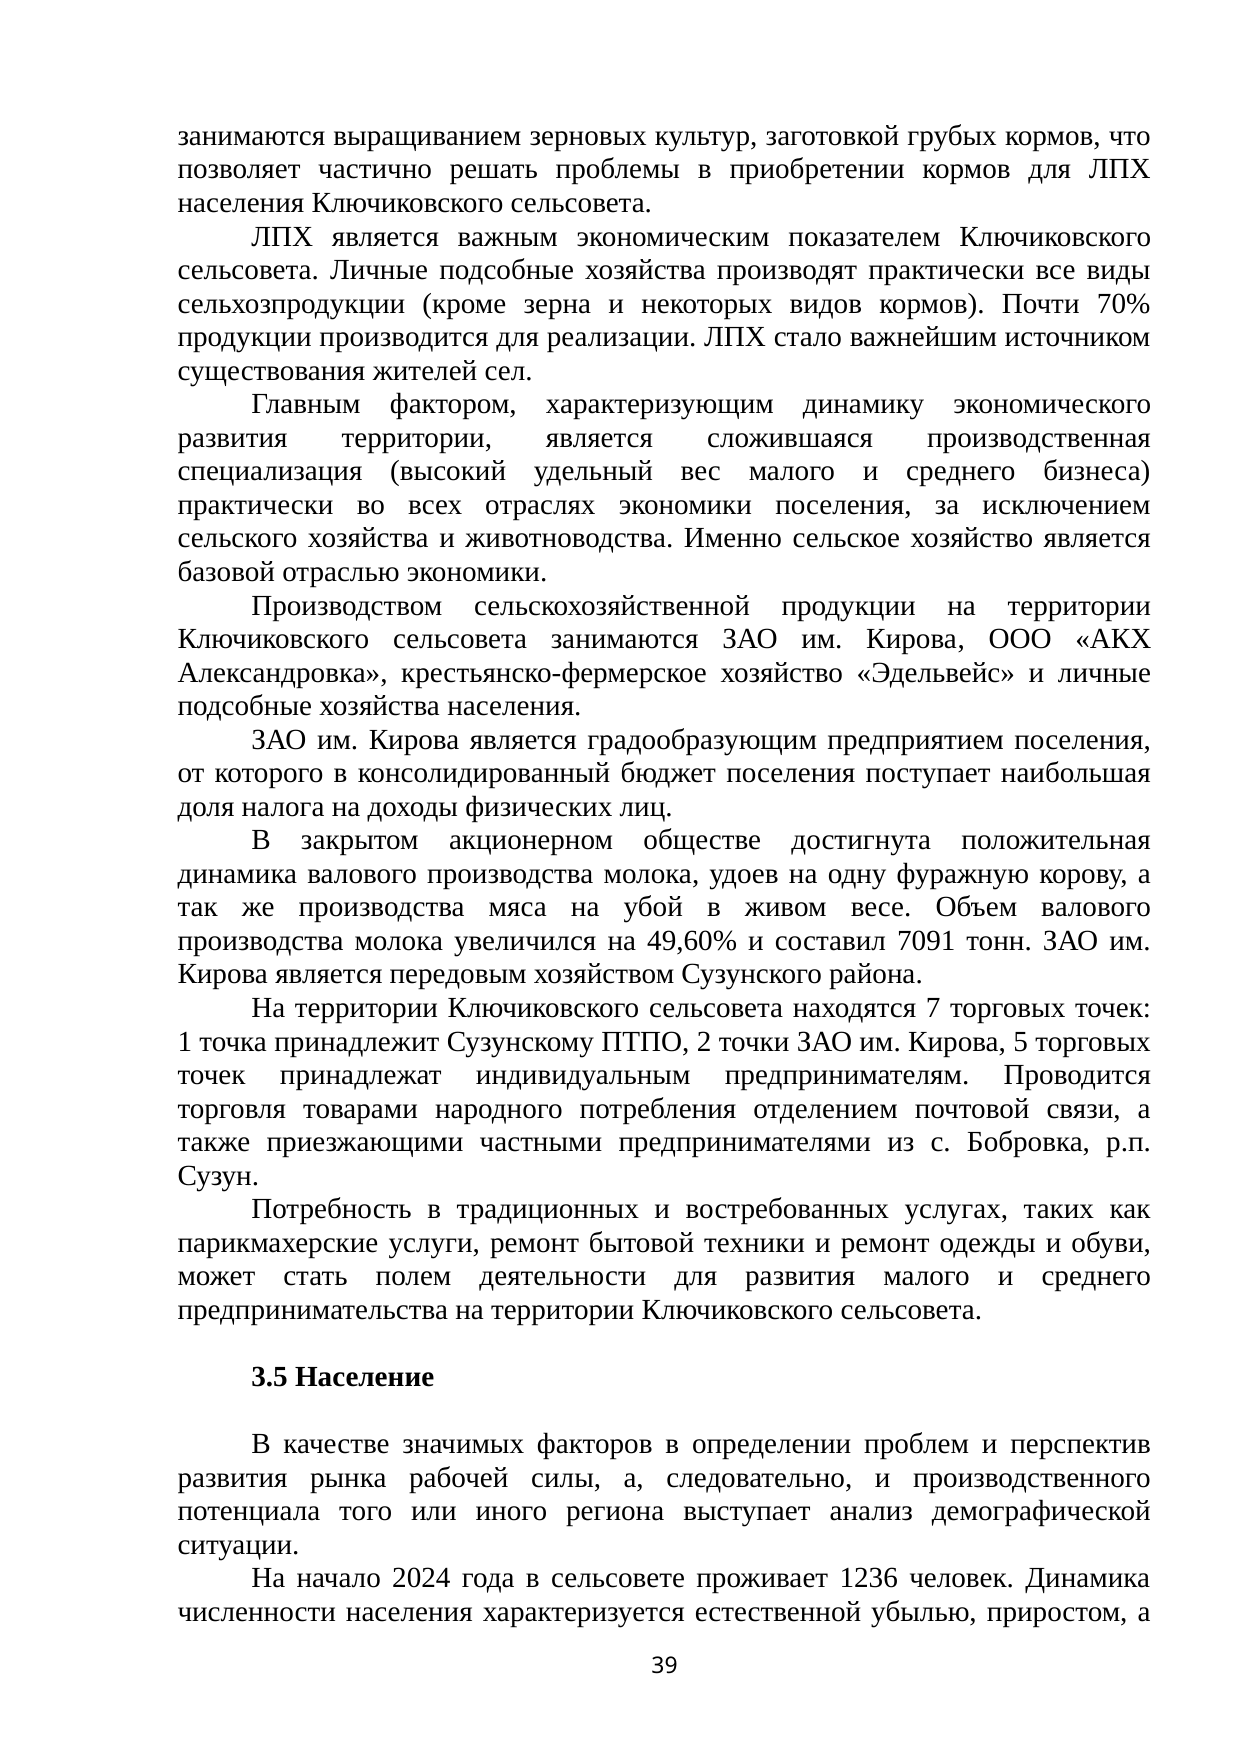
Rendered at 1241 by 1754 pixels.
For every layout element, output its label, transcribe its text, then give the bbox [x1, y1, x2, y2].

text Производством сельскохозяйственной продукции на территории Ключиковского сельсовета занимаются ЗАО им. Кирова, ООО «АКХ Александровка», крестьянско-фермерское хозяйство «Эдельвейс» и личные подсобные хозяйства населения. [177, 588, 1152, 722]
text На территории Ключиковского сельсовета находятся 7 торговых точек: 1 точка принадлежит Сузунскому ПТПО, 2 точки ЗАО им. Кирова, 5 торговых точек принадлежат индивидуальным предпринимателям. Проводится торговля товарами народного потребления отделением почтовой связи, а также приезжающими частными предпринимателями из с. Бобровка, р.п. Сузун. [177, 990, 1152, 1191]
text В качестве значимых факторов в определении проблем и перспектив развития рынка рабочей силы, а, следовательно, и производственного потенциала того или иного региона выступает анализ демографической ситуации. [177, 1426, 1152, 1560]
text ЛПХ является важным экономическим показателем Ключиковского сельсовета. Личные подсобные хозяйства производят практически все виды сельхозпродукции (кроме зерна и некоторых видов кормов). Почти 70% продукции производится для реализации. ЛПХ стало важнейшим источником существования жителей сел. [177, 219, 1152, 386]
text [177, 1560, 1152, 1627]
text Потребность в традиционных и востребованных услугах, таких как парикмахерские услуги, ремонт бытовой техники и ремонт одежды и обуви, может стать полем деятельности для развития малого и среднего предпринимательства на территории Ключиковского сельсовета. [177, 1191, 1152, 1326]
text В закрытом акционерном обществе достигнута положительная динамика валового производства молока, удоев на одну фуражную корову, а так же производства мяса на убой в живом весе. Объем валового производства молока увеличился на 49,60% и составил 7091 тонн. ЗАО им. Кирова является передовым хозяйством Сузунского района. [177, 822, 1152, 990]
text Главным фактором, характеризующим динамику экономического развития территории, является сложившаяся производственная специализация (высокий удельный вес малого и среднего бизнеса) практически во всех отраслях экономики поселения, за исключением сельского хозяйства и животноводства. Именно сельское хозяйство является базовой отраслью экономики. [177, 386, 1152, 588]
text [177, 118, 1152, 219]
subtitle 3.5 Население [177, 1359, 1152, 1393]
text ЗАО им. Кирова является градообразующим предприятием поселения, от которого в консолидированный бюджет поселения поступает наибольшая доля налога на доходы физических лиц. [177, 722, 1152, 822]
